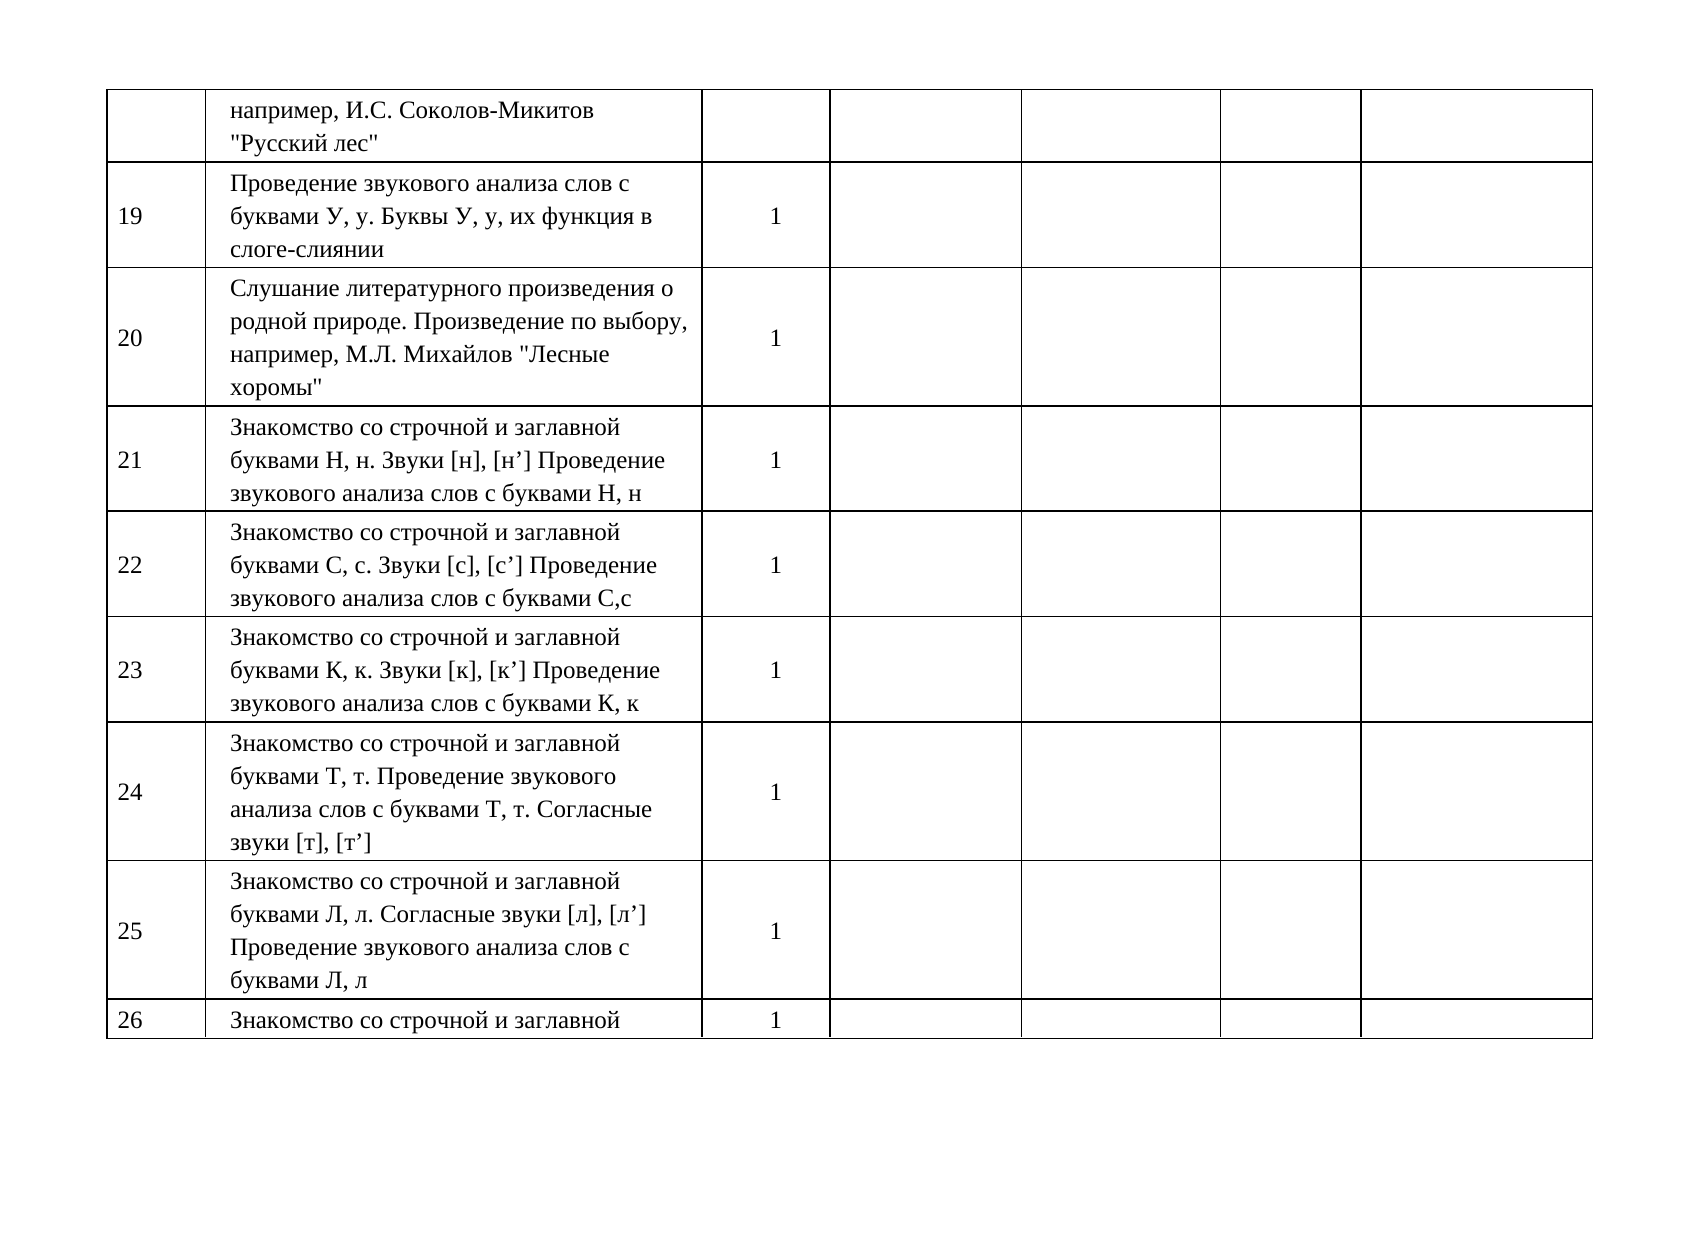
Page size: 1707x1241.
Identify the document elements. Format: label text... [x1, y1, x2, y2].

table_cell [1362, 617, 1592, 721]
table_cell Слушание литературного произведения о родной природе. Произведение по выбору, например, М.Л. Михайлов "Лесные хоромы" [206, 268, 701, 405]
table_cell 26 [108, 1000, 205, 1037]
table_cell [831, 861, 1021, 998]
table_cell [1221, 1000, 1360, 1037]
table_cell [1221, 268, 1360, 405]
table_cell [1362, 1000, 1592, 1037]
table_cell 24 [108, 723, 205, 859]
table_cell Знакомство со строчной и заглавной буквами Т, т. Проведение звукового анализа слов с буквами Т, т. Согласные звуки [т], [т’] [206, 723, 701, 859]
table_cell 20 [108, 268, 205, 405]
table_cell 22 [108, 512, 205, 616]
table_cell [831, 163, 1021, 266]
table_cell [1362, 512, 1592, 616]
table_cell [1362, 268, 1592, 405]
table_cell [831, 1000, 1021, 1037]
table_cell [1221, 723, 1360, 859]
table_cell [1221, 617, 1360, 721]
table_cell 19 [108, 163, 205, 266]
table_cell [1022, 407, 1220, 510]
table_cell 1 [703, 1000, 829, 1037]
table_cell 1 [703, 512, 829, 616]
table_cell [206, 90, 701, 161]
table_cell [1022, 163, 1220, 266]
table_cell Знакомство со строчной и заглавной буквами С, с. Звуки [с], [с’] Проведение звукового анализа слов с буквами С,с [206, 512, 701, 616]
table_cell [1362, 90, 1592, 161]
table_cell [1221, 90, 1360, 161]
table_cell [831, 723, 1021, 859]
table_cell [1022, 723, 1220, 859]
table_cell [1362, 723, 1592, 859]
table_cell Знакомство со строчной и заглавной буквами К, к. Звуки [к], [к’] Проведение звукового анализа слов с буквами К, к [206, 617, 701, 721]
table_cell [1022, 90, 1220, 161]
table_cell [1022, 617, 1220, 721]
table_cell [1362, 407, 1592, 510]
table_cell [1022, 861, 1220, 998]
table_cell [1221, 512, 1360, 616]
table_cell 1 [703, 723, 829, 859]
table_cell [1221, 861, 1360, 998]
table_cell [206, 1000, 701, 1037]
table_cell [831, 90, 1021, 161]
table_cell [831, 617, 1021, 721]
table_cell [1022, 512, 1220, 616]
table_cell [1022, 1000, 1220, 1037]
table_cell 18 [108, 90, 205, 161]
table_cell [1221, 407, 1360, 510]
table_cell [1022, 268, 1220, 405]
table_cell 1 [703, 617, 829, 721]
table_cell 1 [703, 90, 829, 161]
table_cell 1 [703, 407, 829, 510]
table_cell [831, 512, 1021, 616]
table_cell 25 [108, 861, 205, 998]
table_cell [1362, 163, 1592, 266]
table_cell [831, 268, 1021, 405]
table_cell 1 [703, 268, 829, 405]
table_cell 1 [703, 861, 829, 998]
table_cell Знакомство со строчной и заглавной буквами Н, н. Звуки [н], [н’] Проведение звукового анализа слов с буквами Н, н [206, 407, 701, 510]
table_cell Проведение звукового анализа слов с буквами У, у. Буквы У, у, их функция в слоге-слиянии [206, 163, 701, 266]
table_cell 23 [108, 617, 205, 721]
table_cell Знакомство со строчной и заглавной буквами Л, л. Согласные звуки [л], [л’] Проведение звукового анализа слов с буквами Л, л [206, 861, 701, 998]
table_cell 21 [108, 407, 205, 510]
table_cell 1 [703, 163, 829, 266]
table_cell [1221, 163, 1360, 266]
table_cell [1362, 861, 1592, 998]
table_cell [831, 407, 1021, 510]
